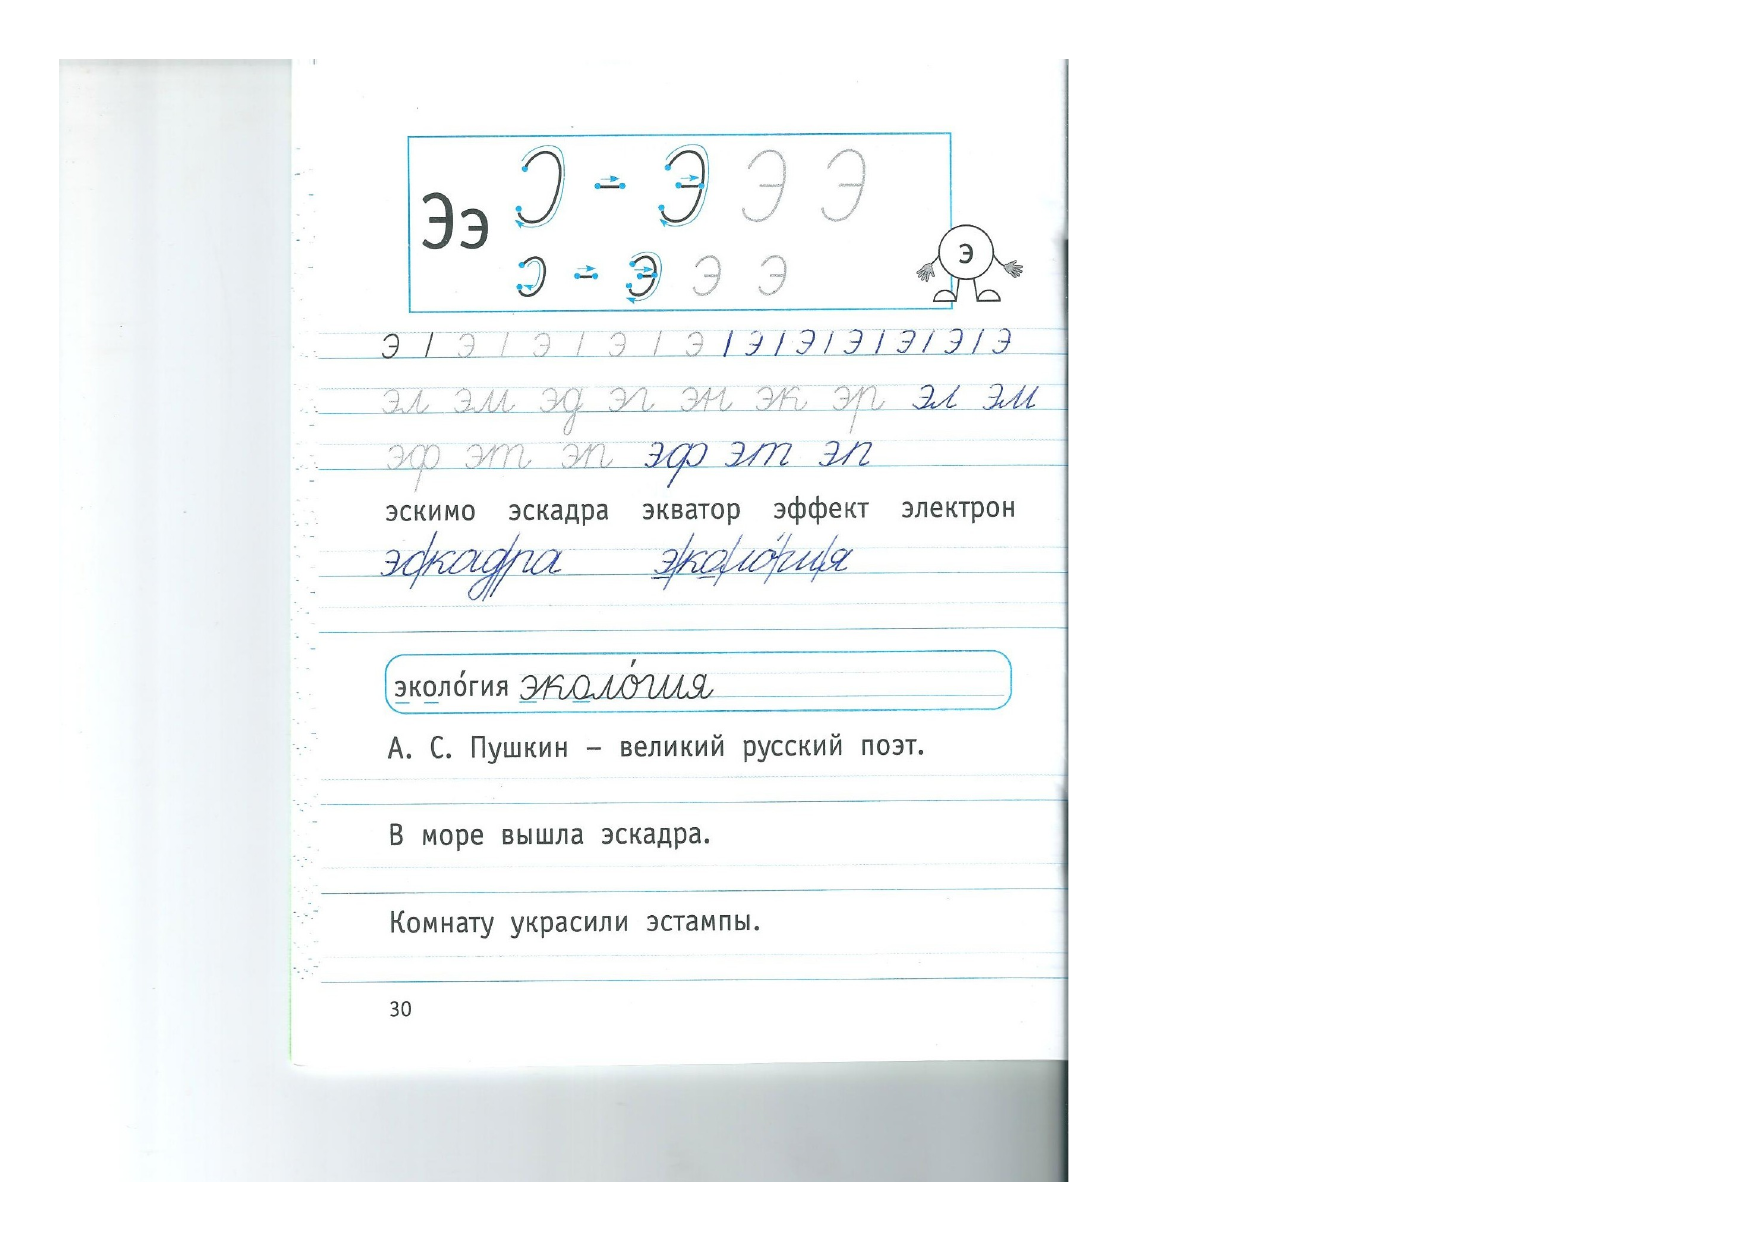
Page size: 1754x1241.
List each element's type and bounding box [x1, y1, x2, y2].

picture [59, 59, 1069, 1182]
